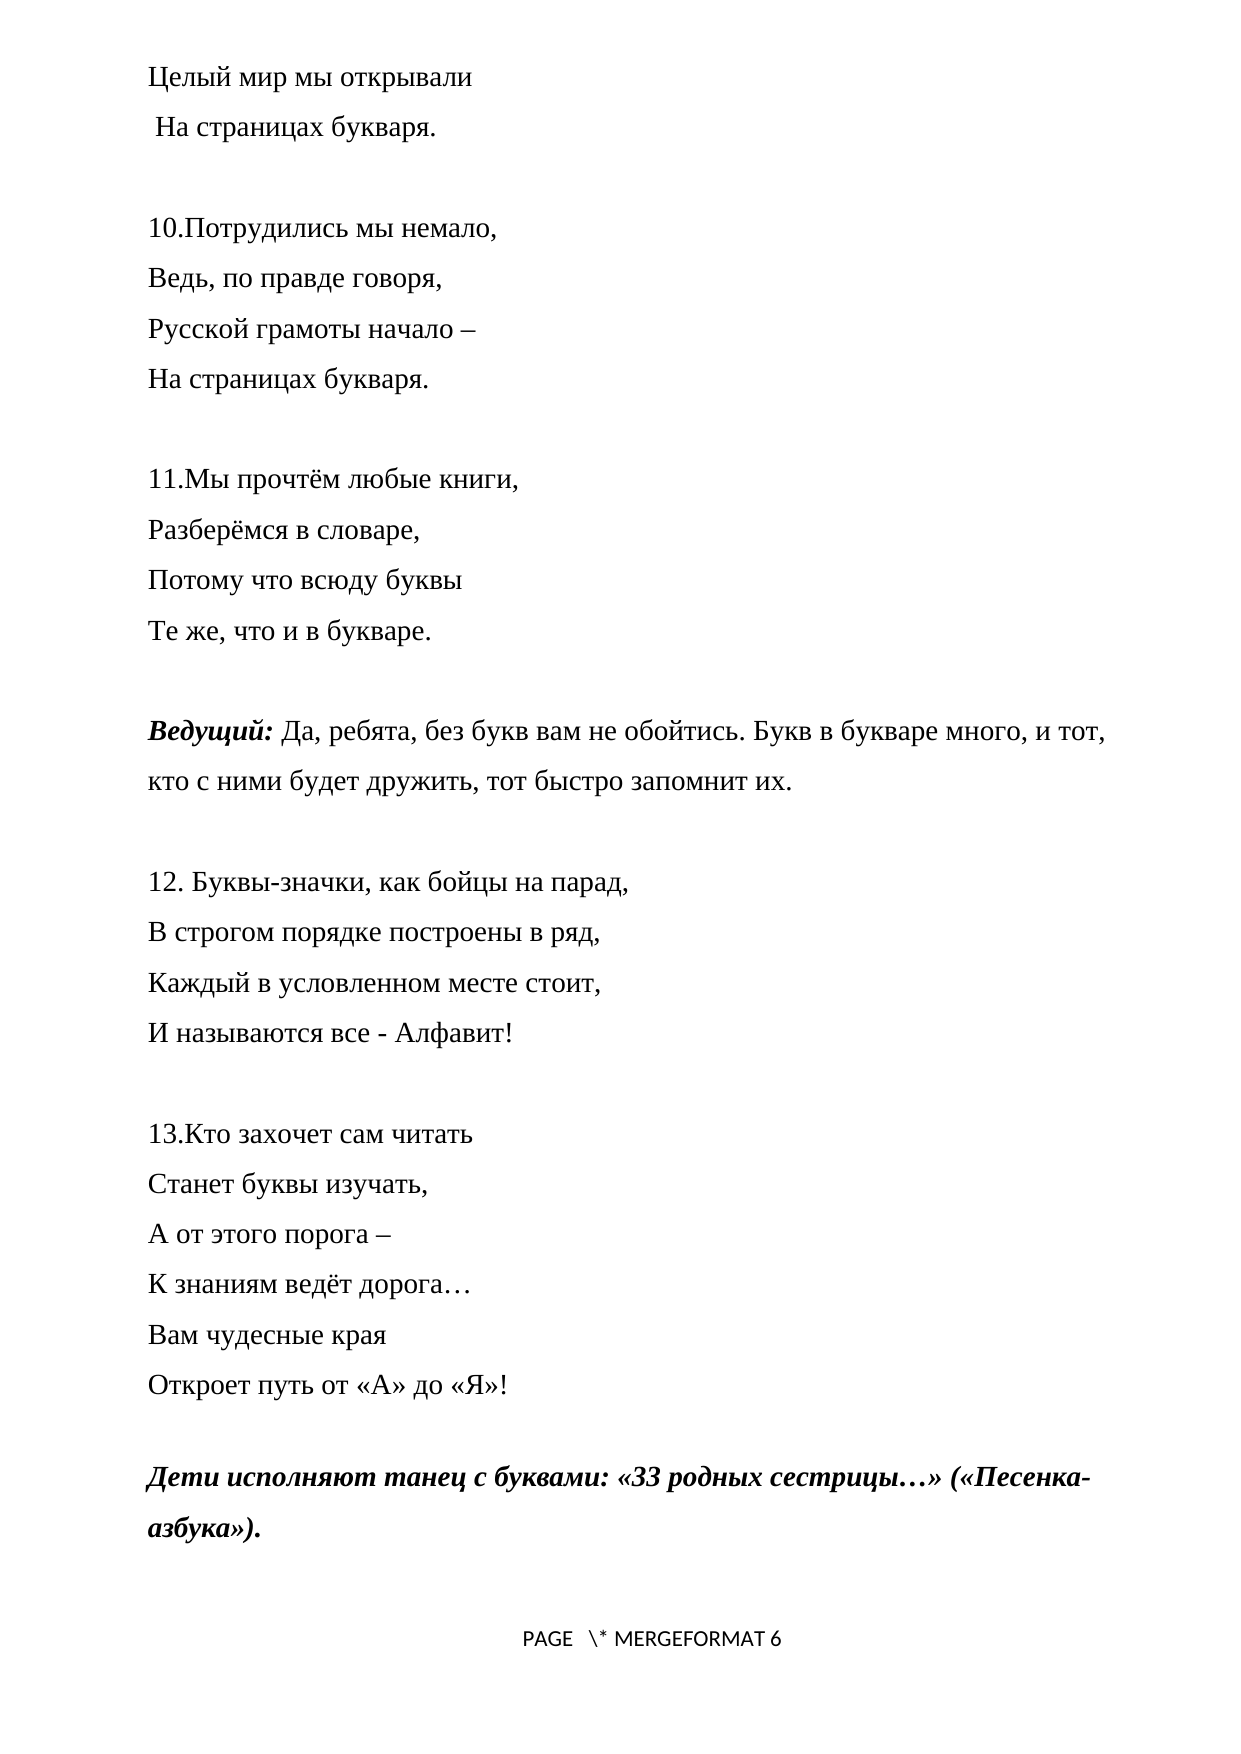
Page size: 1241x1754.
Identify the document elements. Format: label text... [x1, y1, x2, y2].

text Станет буквы изучать, [148, 1166, 1152, 1199]
text И называются все - Алфавит! [148, 1015, 1152, 1049]
text В строгом порядке построены в ряд, [148, 914, 1152, 948]
text 12. Буквы-значки, как бойцы на парад, [148, 864, 1152, 898]
text Ведущий: Да, ребята, без букв вам не обойтись. Букв в букваре много, и тот, кто с ними будет дружить, тот быстро запомнит их. [148, 713, 1152, 797]
text На страницах букваря. [148, 361, 1152, 394]
text Вам чудесные края [148, 1317, 1152, 1351]
text 10.Потрудились мы немало, [148, 210, 1152, 244]
text Целый мир мы открывали [148, 59, 1152, 93]
text А от этого порога – [148, 1216, 1152, 1250]
text Те же, что и в букваре. [148, 613, 1152, 646]
text 11.Мы прочтём любые книги, [148, 462, 1152, 495]
text Откроет путь от «А» до «Я»! [148, 1367, 1152, 1401]
text Потому что всюду буквы [148, 562, 1152, 596]
text Разберёмся в словаре, [148, 512, 1152, 546]
text Каждый в условленном месте стоит, [148, 965, 1152, 998]
text 13.Кто захочет сам читать [148, 1116, 1152, 1149]
text Ведь, по правде говоря, [148, 260, 1152, 294]
text На страницах букваря. [148, 109, 1152, 143]
text К знаниям ведёт дорога… [148, 1267, 1152, 1300]
text Русской грамоты начало – [148, 311, 1152, 344]
text Дети исполняют танец с буквами: «33 родных сестрицы…» («Песенка-азбука»). [148, 1459, 1152, 1543]
